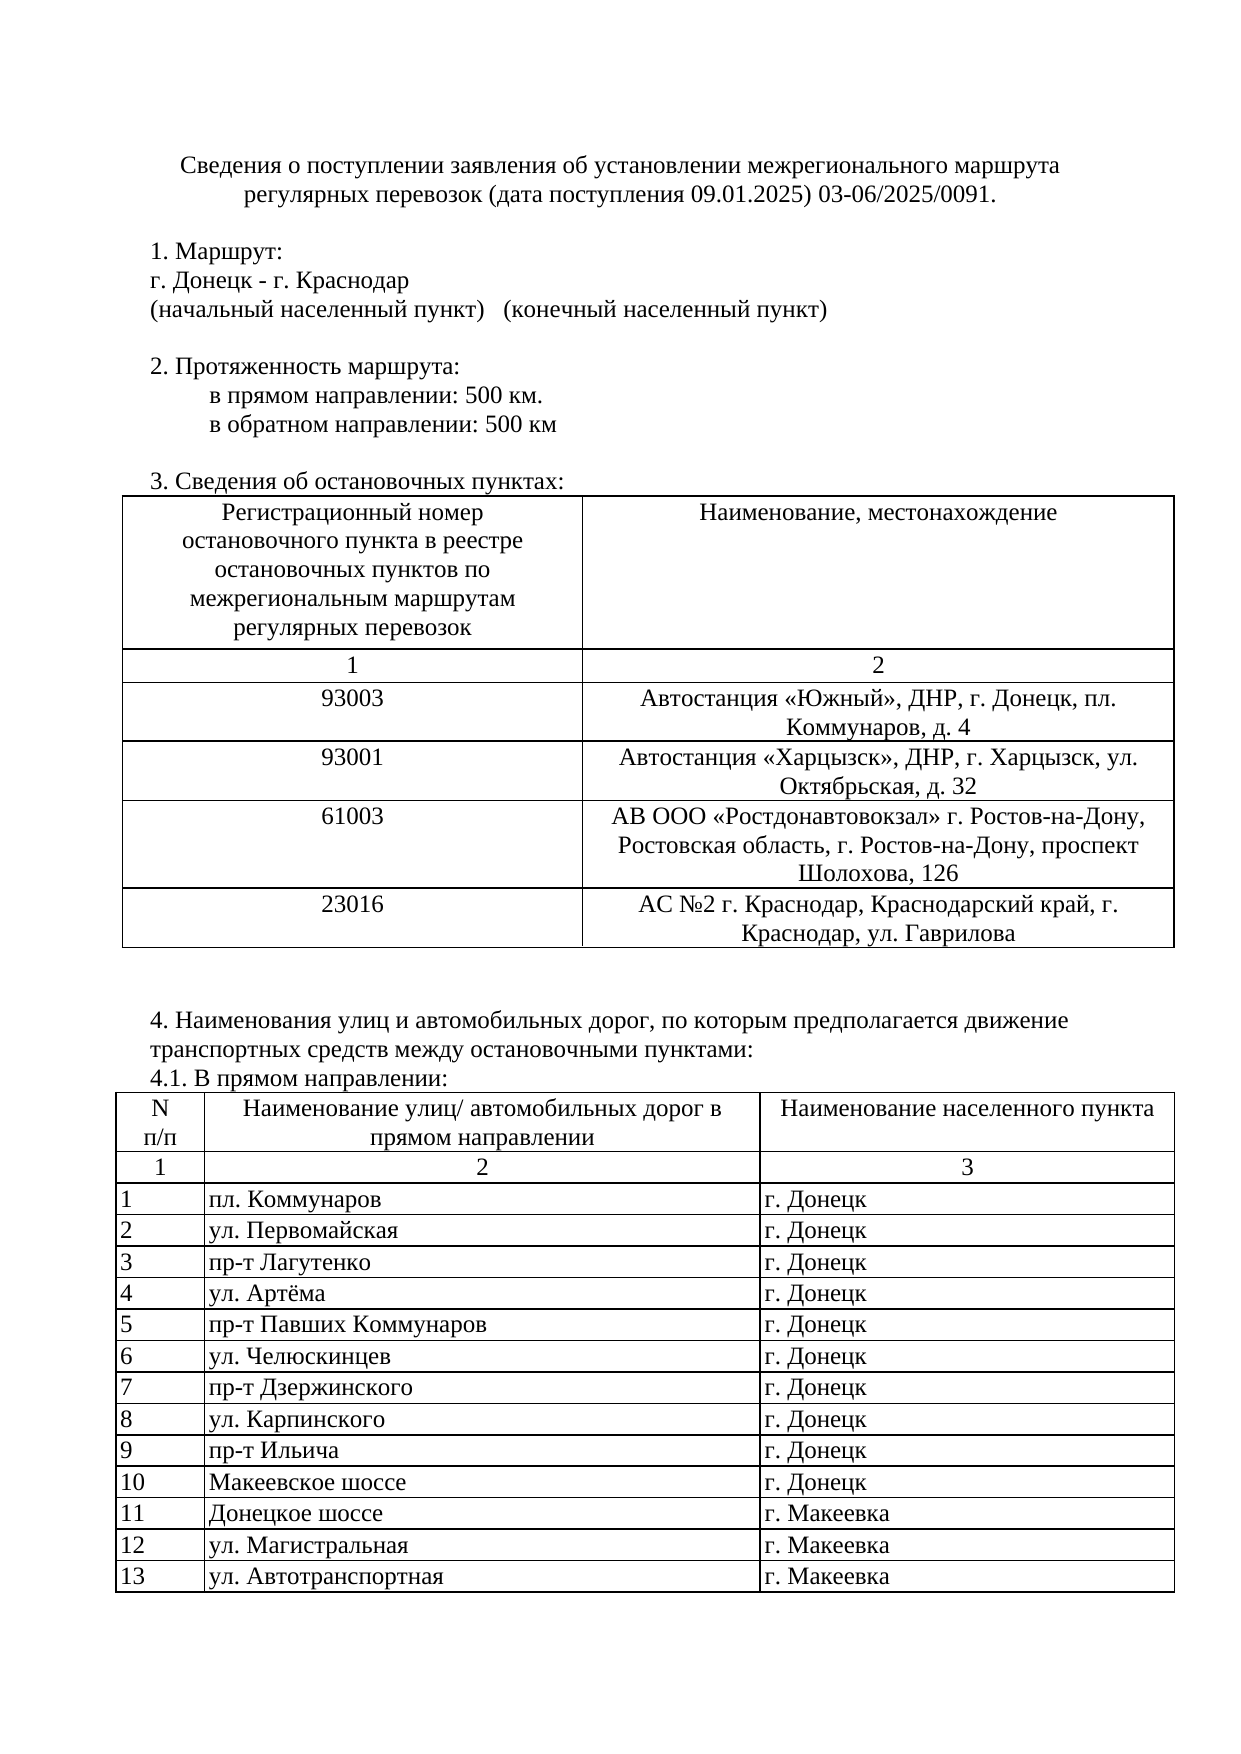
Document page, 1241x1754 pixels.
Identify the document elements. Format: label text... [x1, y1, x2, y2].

table_cell 2 [117, 1215, 204, 1245]
table_cell г. Донецк [761, 1467, 1174, 1497]
text 2. Протяженность маршрута: [150, 351, 1090, 380]
table_cell 6 [117, 1341, 204, 1371]
text 3. Сведения об остановочных пунктах: [150, 466, 1090, 495]
table_cell 61003 [123, 801, 582, 887]
table_cell ул. Магистральная [205, 1530, 759, 1560]
table_cell г. Донецк [761, 1247, 1174, 1277]
table_cell 3 [117, 1247, 204, 1277]
table_cell пр-т Ильича [205, 1436, 759, 1465]
text 4.1. В прямом направлении: [150, 1063, 1090, 1092]
table_cell 1 [123, 650, 582, 681]
table_cell 23016 [123, 889, 582, 946]
table_cell г. Донецк [761, 1436, 1174, 1465]
table_cell г. Макеевка [761, 1498, 1174, 1528]
table_cell 5 [117, 1310, 204, 1339]
table_cell 93003 [123, 683, 582, 740]
table_header Наименование населенного пункта [761, 1093, 1174, 1151]
table_cell 7 [117, 1373, 204, 1402]
table_cell 4 [117, 1278, 204, 1308]
table_cell г. Донецк [761, 1404, 1174, 1434]
table_cell Донецкое шоссе [205, 1498, 759, 1528]
table_cell 8 [117, 1404, 204, 1434]
table_cell пр-т Павших Коммунаров [205, 1310, 759, 1339]
table_cell АС №2 г. Краснодар, Краснодарский край, г. Краснодар, ул. Гаврилова [583, 889, 1173, 946]
table_cell Автостанция «Харцызск», ДНР, г. Харцызск, ул. Октябрьская, д. 32 [583, 742, 1173, 799]
text 1. Маршрут: [150, 236, 1090, 265]
table_cell ул. Автотранспортная [205, 1561, 759, 1591]
table_header N п/п [117, 1093, 204, 1151]
table_cell 9 [117, 1436, 204, 1465]
table_cell г. Макеевка [761, 1561, 1174, 1591]
table_cell г. Макеевка [761, 1530, 1174, 1560]
table_cell 10 [117, 1467, 204, 1497]
table_cell 2 [205, 1152, 759, 1182]
table_cell ул. Челюскинцев [205, 1341, 759, 1371]
table_header Наименование улиц/ автомобильных дорог в прямом направлении [205, 1093, 759, 1151]
table_header Наименование, местонахождение [583, 497, 1173, 648]
table_cell г. Донецк [761, 1373, 1174, 1402]
table_cell г. Донецк [761, 1184, 1174, 1214]
table_cell ул. Первомайская [205, 1215, 759, 1245]
table_cell ул. Карпинского [205, 1404, 759, 1434]
text 4. Наименования улиц и автомобильных дорог, по которым предполагается движение транспортных средств между остановочными пунктами: [150, 1005, 1090, 1063]
table_cell 13 [117, 1561, 204, 1591]
text (начальный населенный пункт) (конечный населенный пункт) [150, 294, 1090, 322]
table_cell г. Донецк [761, 1310, 1174, 1339]
table_cell Макеевское шоссе [205, 1467, 759, 1497]
text Сведения о поступлении заявления об установлении межрегионального маршрута регулярных перевозок (дата поступления 09.01.2025) 03-06/2025/0091. [150, 150, 1090, 207]
table_cell 1 [117, 1152, 204, 1182]
table_cell 11 [117, 1498, 204, 1528]
table_cell 1 [117, 1184, 204, 1214]
table_header Регистрационный номер остановочного пункта в реестре остановочных пунктов по межрегиональным маршрутам регулярных перевозок [123, 497, 582, 648]
table_cell 12 [117, 1530, 204, 1560]
table_cell 93001 [123, 742, 582, 799]
table_cell пр-т Дзержинского [205, 1373, 759, 1402]
table_cell пр-т Лагутенко [205, 1247, 759, 1277]
table_cell 3 [761, 1152, 1174, 1182]
text г. Донецк - г. Краснодар [150, 265, 1090, 294]
table_cell пл. Коммунаров [205, 1184, 759, 1214]
table_cell ул. Артёма [205, 1278, 759, 1308]
table_cell г. Донецк [761, 1215, 1174, 1245]
text в прямом направлении: 500 км. [150, 380, 1090, 409]
table_cell г. Донецк [761, 1278, 1174, 1308]
table_cell 2 [583, 650, 1173, 681]
table_cell Автостанция «Южный», ДНР, г. Донецк, пл. Коммунаров, д. 4 [583, 683, 1173, 740]
text в обратном направлении: 500 км [150, 409, 1090, 437]
table_cell г. Донецк [761, 1341, 1174, 1371]
table_cell АВ ООО «Ростдонавтовокзал» г. Ростов-на-Дону, Ростовская область, г. Ростов-на-Дону, проспект Шолохова, 126 [583, 801, 1173, 887]
